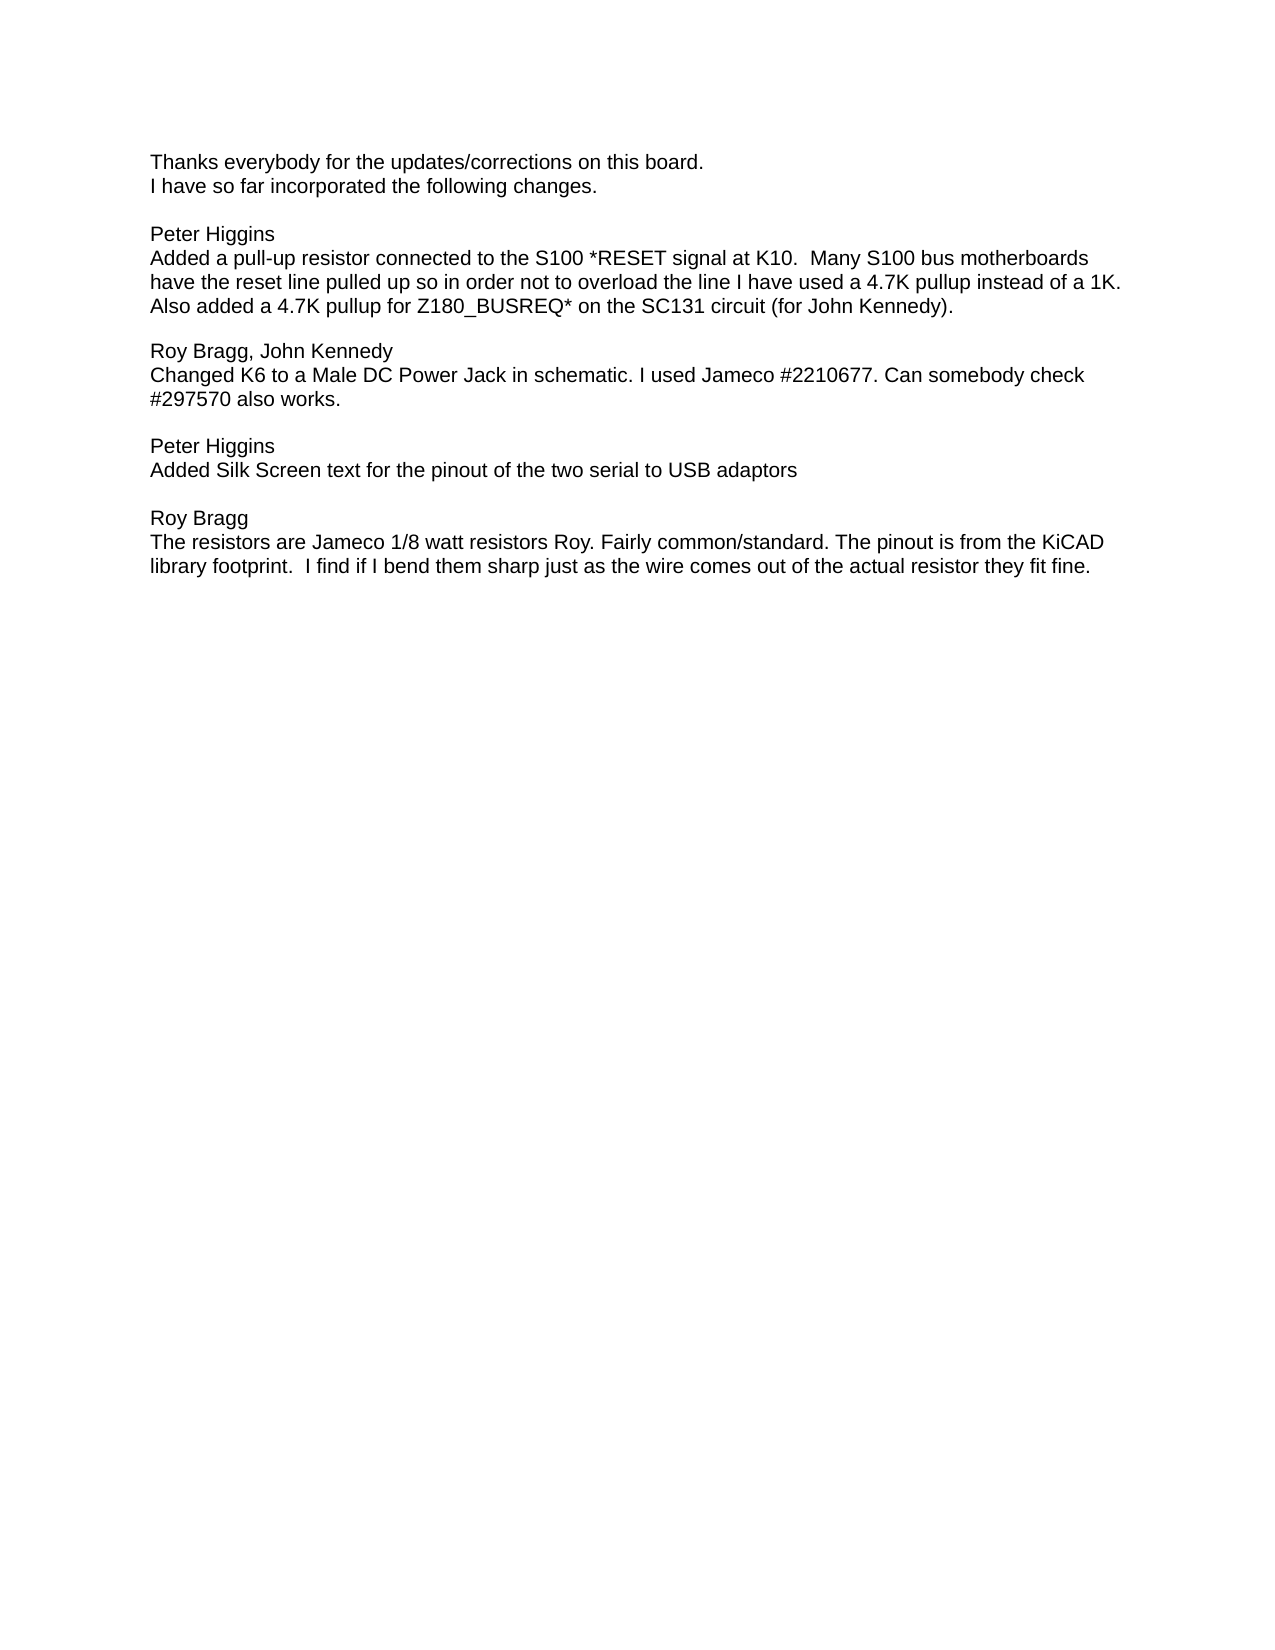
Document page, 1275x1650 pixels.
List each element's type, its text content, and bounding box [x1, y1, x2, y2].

text Also added a 4.7K pullup for Z180_BUSREQ* on the SC131 circuit (for John Kennedy). [150, 294, 1125, 318]
text I have so far incorporated the following changes. [150, 174, 1125, 198]
text Changed K6 to a Male DC Power Jack in schematic. I used Jameco #2210677. Can somebody check #297570 also works. [150, 362, 1125, 410]
text The resistors are Jameco 1/8 watt resistors Roy. Fairly common/standard. The pinout is from the KiCAD library footprint. I find if I bend them sharp just as the wire comes out of the actual resistor they fit fine. [150, 530, 1125, 578]
text Peter Higgins [150, 434, 1125, 458]
text Peter Higgins [150, 222, 1125, 246]
text Added a pull-up resistor connected to the S100 *RESET signal at K10. Many S100 bus motherboards have the reset line pulled up so in order not to overload the line I have used a 4.7K pullup instead of a 1K. [150, 246, 1125, 294]
text Roy Bragg, John Kennedy [150, 338, 1125, 362]
text Added Silk Screen text for the pinout of the two serial to USB adaptors [150, 458, 1125, 482]
text Thanks everybody for the updates/corrections on this board. [150, 150, 1125, 174]
text Roy Bragg [150, 506, 1125, 530]
